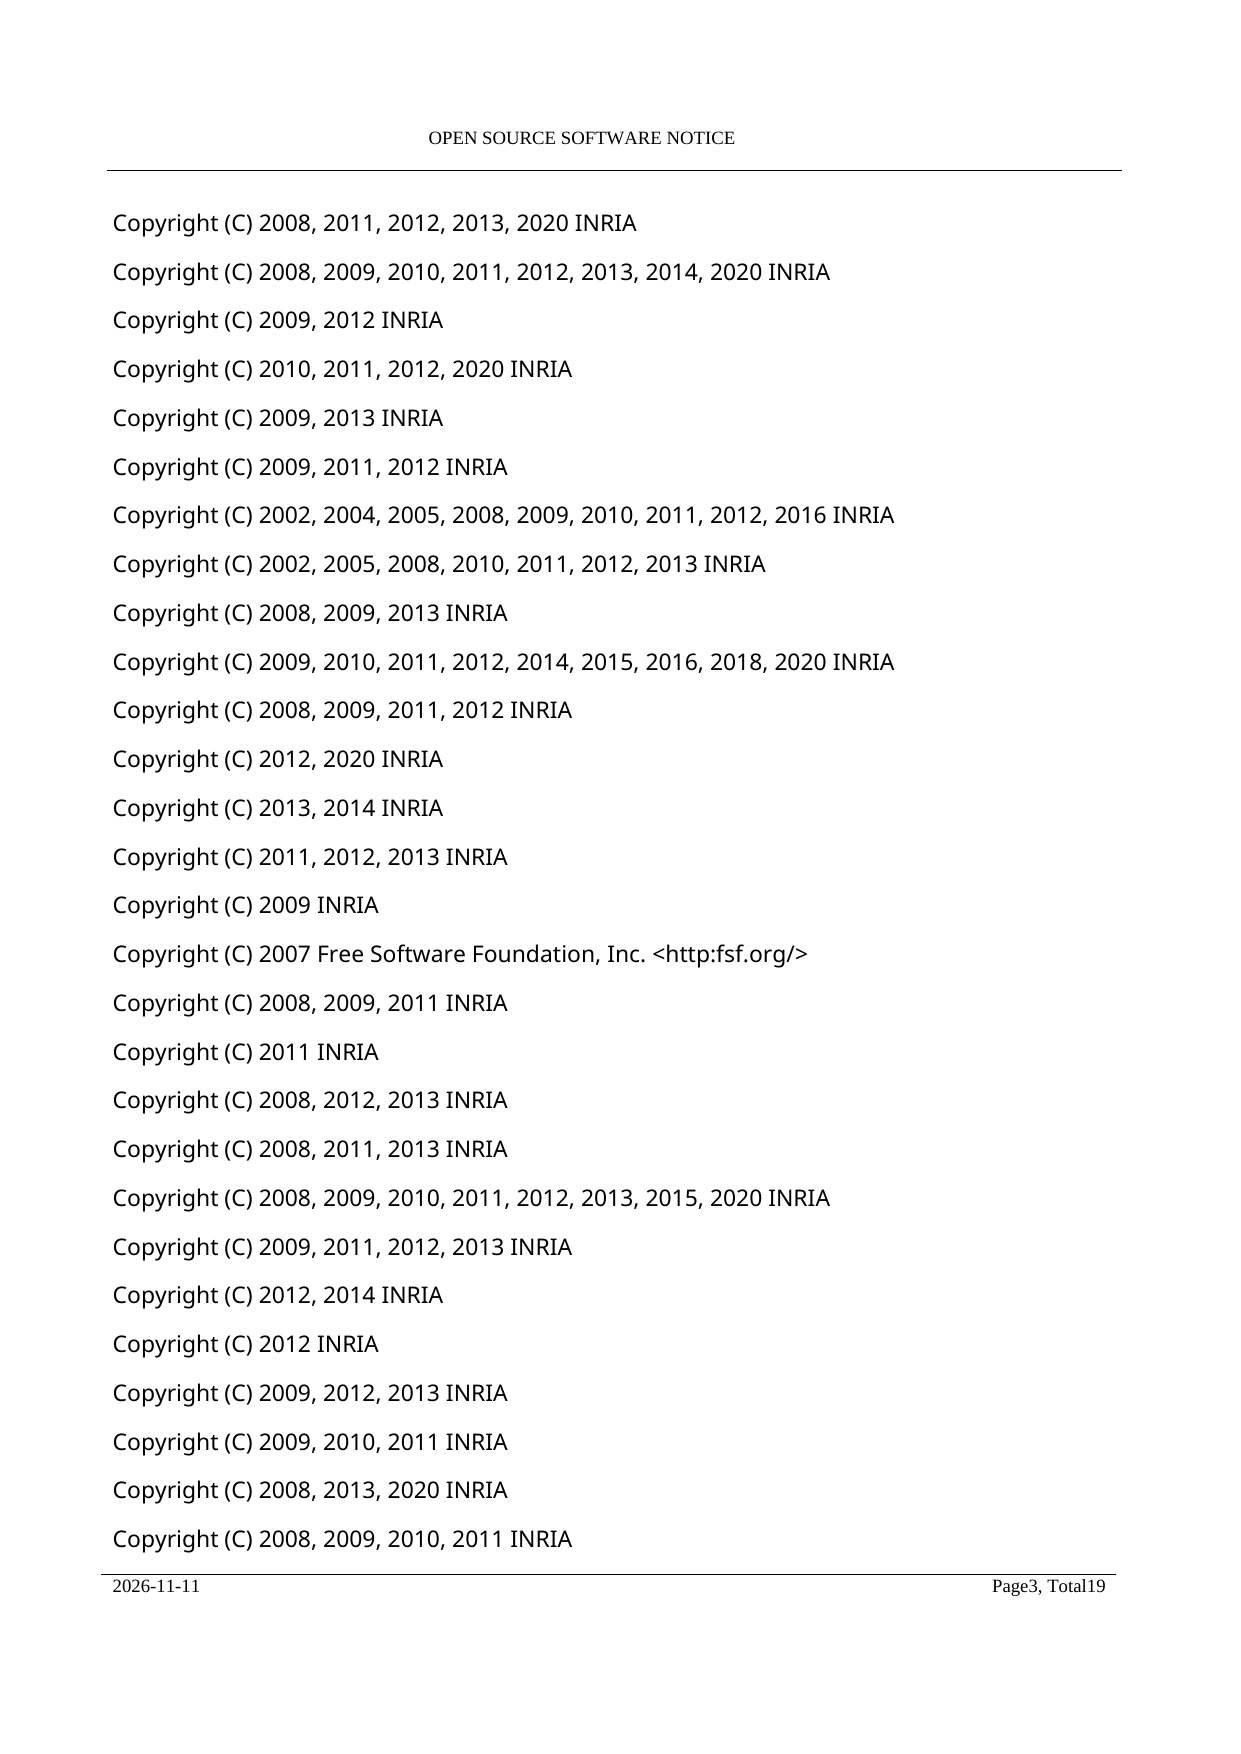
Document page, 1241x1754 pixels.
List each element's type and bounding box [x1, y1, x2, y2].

text [112, 206, 1128, 1555]
